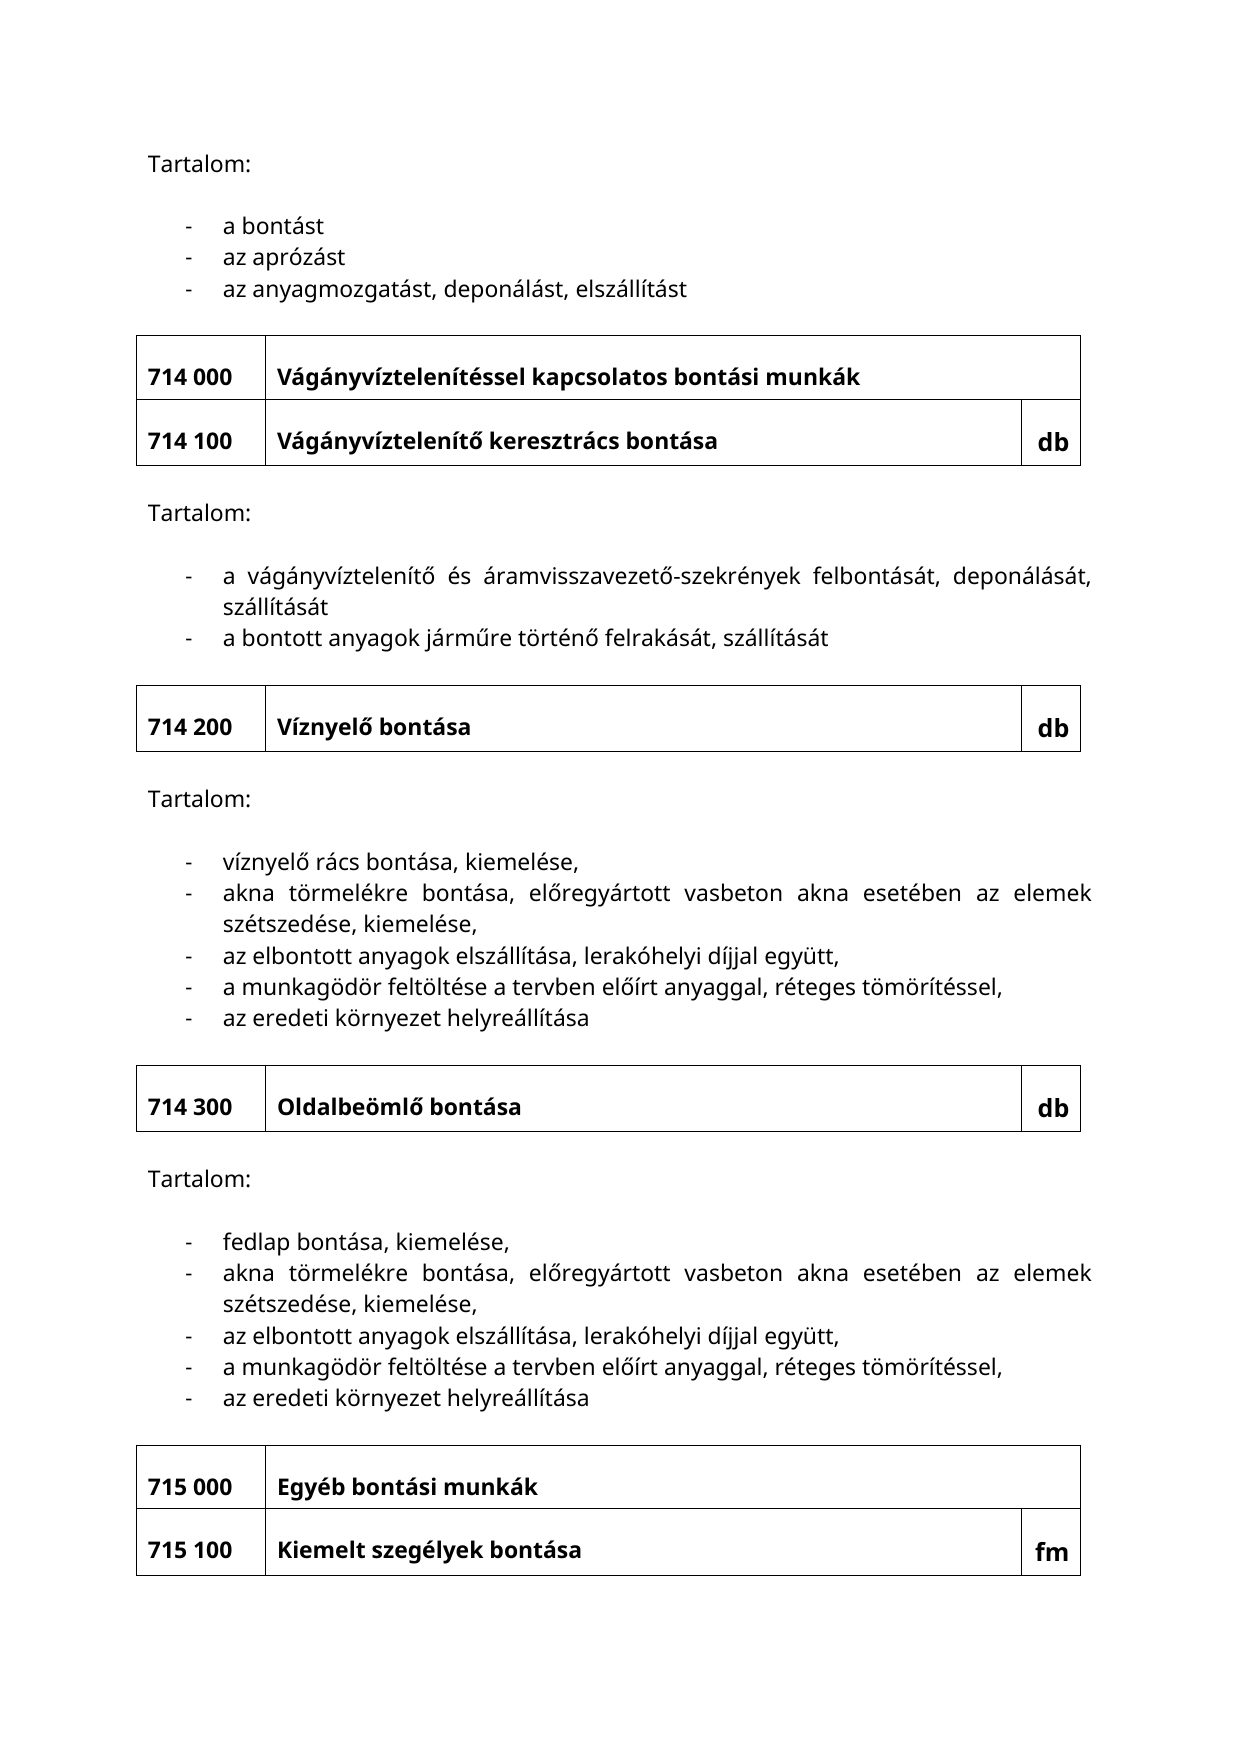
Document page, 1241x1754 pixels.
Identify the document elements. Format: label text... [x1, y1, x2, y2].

list az elbontott anyagok elszállítása, lerakóhelyi díjjal együtt, [185, 940, 1093, 971]
list az elbontott anyagok elszállítása, lerakóhelyi díjjal együtt, [185, 1319, 1093, 1351]
table_cell Vágányvíztelenítő keresztrács bontása [266, 400, 1021, 465]
table_header 715 000 [137, 1446, 265, 1508]
table_cell Kiemelt szegélyek bontása [266, 1509, 1021, 1574]
table_header 714 300 [137, 1066, 265, 1131]
list fedlap bontása, kiemelése, [185, 1226, 1093, 1257]
list a bontott anyagok járműre történő felrakását, szállítását [185, 622, 1093, 653]
table_header db [1022, 686, 1080, 751]
table_header Vágányvíztelenítéssel kapcsolatos bontási munkák [266, 336, 1080, 399]
list az eredeti környezet helyreállítása [185, 1382, 1093, 1413]
list az aprózást [185, 241, 1093, 273]
table_cell fm [1022, 1509, 1080, 1574]
table_header Víznyelő bontása [266, 686, 1021, 751]
list a munkagödör feltöltése a tervben előírt anyaggal, réteges tömörítéssel, [185, 1351, 1093, 1382]
table_header 714 200 [137, 686, 265, 751]
text Tartalom: [148, 783, 1093, 815]
list víznyelő rács bontása, kiemelése, [185, 846, 1093, 877]
table_header db [1022, 1066, 1080, 1131]
list akna törmelékre bontása, előregyártott vasbeton akna esetében az elemek szétszedése, kiemelése, [185, 1257, 1093, 1319]
list a vágányvíztelenítő és áramvisszavezető-szekrények felbontását, deponálását, szállítását [185, 560, 1093, 622]
table_header Egyéb bontási munkák [266, 1446, 1080, 1508]
text Tartalom: [148, 497, 1093, 528]
table_header Oldalbeömlő bontása [266, 1066, 1021, 1131]
text Tartalom: [148, 148, 1093, 179]
list az anyagmozgatást, deponálást, elszállítást [185, 273, 1093, 304]
table_cell 714 100 [137, 400, 265, 465]
list az eredeti környezet helyreállítása [185, 1002, 1093, 1033]
list a munkagödör feltöltése a tervben előírt anyaggal, réteges tömörítéssel, [185, 971, 1093, 1002]
table_cell 715 100 [137, 1509, 265, 1574]
text Tartalom: [148, 1163, 1093, 1194]
list a bontást [185, 210, 1093, 241]
list akna törmelékre bontása, előregyártott vasbeton akna esetében az elemek szétszedése, kiemelése, [185, 877, 1093, 940]
table_cell db [1022, 400, 1080, 465]
table_header 714 000 [137, 336, 265, 399]
